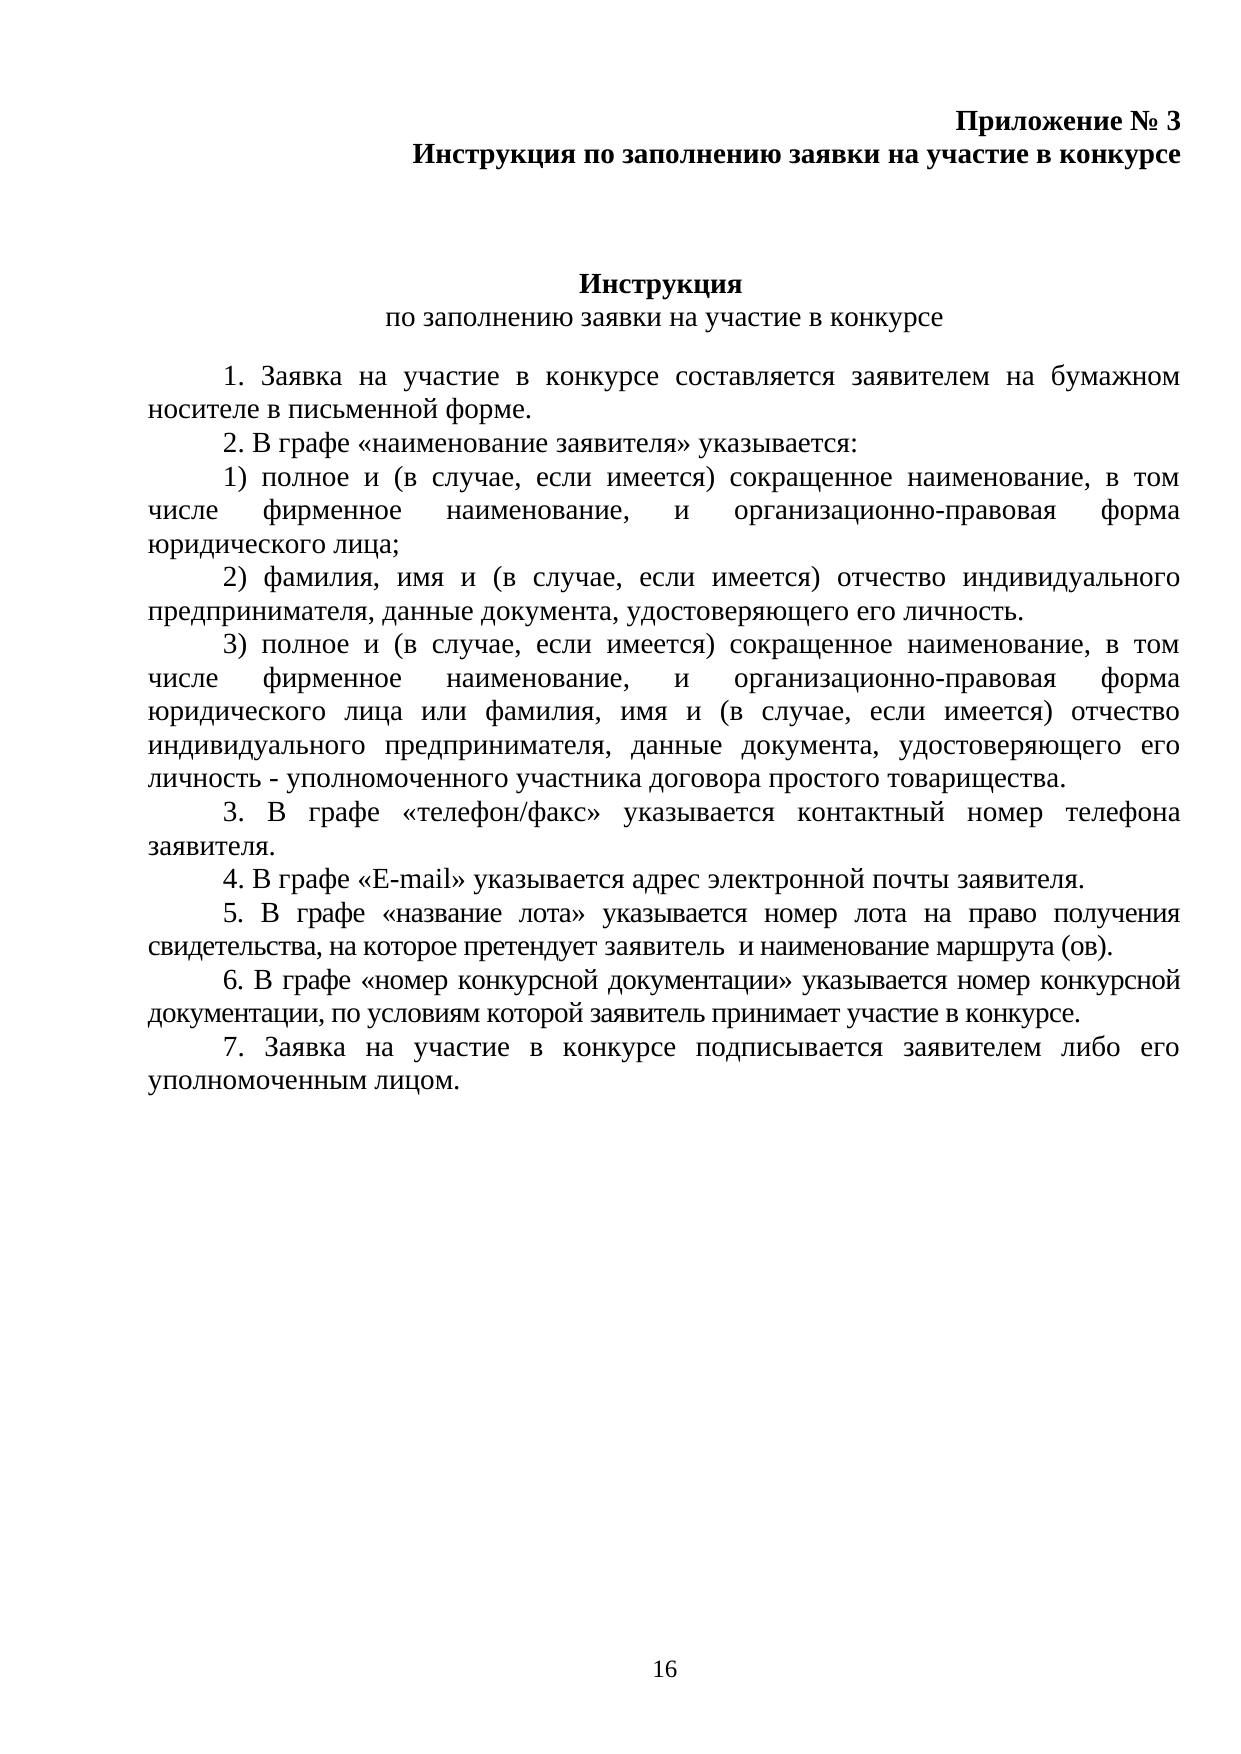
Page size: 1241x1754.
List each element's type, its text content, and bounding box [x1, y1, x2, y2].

text 3) полное и (в случае, если имеется) сокращенное наименование, в том числе фирменное наименование, и организационно-правовая форма юридического лица или фамилия, имя и (в случае, если имеется) отчество индивидуального предпринимателя, данные документа, удостоверяющего его личность - уполномоченного участника договора простого товарищества. [148, 626, 1181, 794]
subtitle Инструкция по заполнению заявки на участие в конкурсе [148, 136, 1181, 170]
text 2) фамилия, имя и (в случае, если имеется) отчество индивидуального предпринимателя, данные документа, удостоверяющего его личность. [148, 559, 1181, 626]
text 3. В графе «телефон/факс» указывается контактный номер телефона заявителя. [148, 794, 1181, 861]
text 1) полное и (в случае, если имеется) сокращенное наименование, в том числе фирменное наименование, и организационно-правовая форма юридического лица; [148, 459, 1181, 559]
text 1. Заявка на участие в конкурсе составляется заявителем на бумажном носителе в письменной форме. [148, 358, 1181, 425]
text 7. Заявка на участие в конкурсе подписывается заявителем либо его уполномоченным лицом. [148, 1029, 1181, 1096]
text 5. В графе «название лота» указывается номер лота на право получения свидетельства, на которое претендует заявитель и наименование маршрута (ов). [148, 895, 1181, 962]
subtitle Приложение № 3 [148, 103, 1181, 136]
text 4. В графе «Е-mail» указывается адрес электронной почты заявителя. [148, 861, 1181, 895]
text Инструкция по заполнению заявки на участие в конкурсе [148, 232, 1181, 333]
text 2. В графе «наименование заявителя» указывается: [148, 425, 1181, 459]
text 6. В графе «номер конкурсной документации» указывается номер конкурсной документации, по условиям которой заявитель принимает участие в конкурсе. [148, 962, 1181, 1029]
